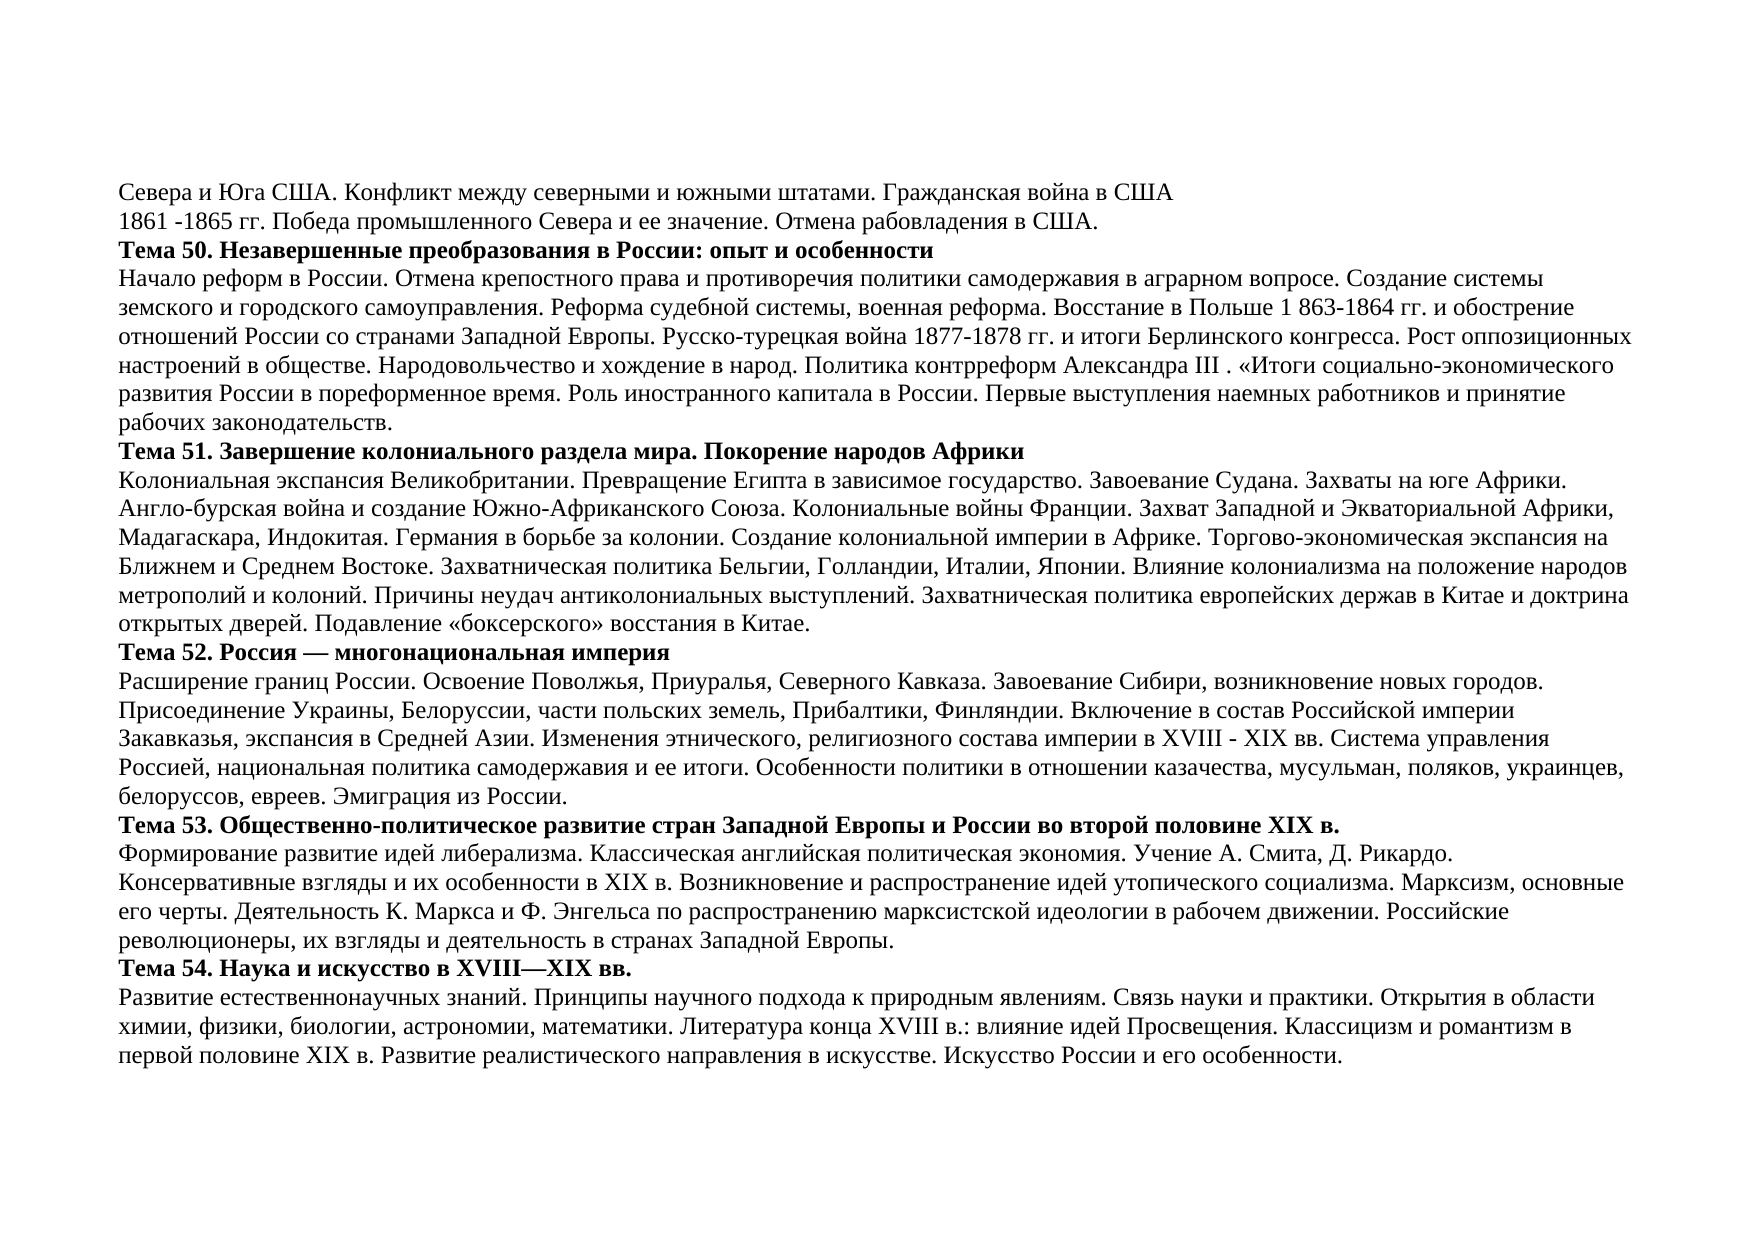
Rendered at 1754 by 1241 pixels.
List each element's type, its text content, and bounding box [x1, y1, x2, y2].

text Начало реформ в России. Отмена крепостного права и противоречия политики самодержавия в аграрном вопросе. Создание системы земского и городского самоуправления. Реформа судебной системы, военная реформа. Восстание в Польше 1 863-1864 гг. и обострение отношений России со странами Западной Европы. Русско-турецкая война 1877-1878 гг. и итоги Берлинского конгресса. Рост оппозиционных настроений в обществе. Народовольчество и хождение в народ. Политика контрреформ Александра III . «Итоги социально-экономического развития России в пореформенное время. Роль иностранного капитала в России. Первые выступления наемных работников и принятие рабочих законодательств. Тема 51. Завершение колониального раздела мира. Покорение народов Африки Колониальная экспансия Великобритании. Превращение Египта в зависимое государство. Завоевание Судана. Захваты на юге Африки. Англо-бурская война и создание Южно-Африканского Союза. Колониальные войны Франции. Захват Западной и Экваториальной Африки, Мадагаскара, Индокитая. Германия в борьбе за колонии. Создание колониальной империи в Африке. Торгово-экономическая экспансия на Ближнем и Среднем Востоке. Захватническая политика Бельгии, Голландии, Италии, Японии. Влияние колониализма на положение народов метрополий и колоний. Причины неудач антиколониальных выступлений. Захватническая политика европейских держав в Китае и доктрина открытых дверей. Подавление «боксерского» восстания в Китае. Тема 52. Россия — многонациональная империя Расширение границ России. Освоение Поволжья, Приуралья, Северного Кавказа. Завоевание Сибири, возникновение новых городов. Присоединение Украины, Белоруссии, части польских земель, Прибалтики, Финляндии. Включение в состав Российской империи Закавказья, экспансия в Средней Азии. Изменения этнического, религиозного состава империи в XVIII - XIX вв. Система управления Россией, национальная политика самодержавия и ее итоги. Особенности политики в отношении казачества, мусульман, поляков, украинцев, [118, 263, 1636, 781]
text Тема 50. Незавершенные преобразования в России: опыт и особенности [118, 235, 1636, 263]
text Тема 54. Наука и искусство в XVIII—XIX вв. Развитие естественнонаучных знаний. Принципы научного подхода к природным явлениям. Связь науки и практики. Открытия в области химии, физики, биологии, астрономии, математики. Литература конца XVIII в.: влияние идей Просвещения. Классицизм и романтизм в первой половине XIX в. Развитие реалистического направления в искусстве. Искусство России и его особенности. [118, 953, 1636, 1068]
text Формирование развитие идей либерализма. Классическая английская политическая экономия. Учение А. Смита, Д. Рикардо. Консервативные взгляды и их особенности в XIX в. Возникновение и распространение идей утопического социализма. Марксизм, основные его черты. Деятельность К. Маркса и Ф. Энгельса по распространению марксистской идеологии в рабочем движении. Российские революционеры, их взгляды и деятельность в странах Западной Европы. [118, 838, 1636, 953]
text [118, 177, 1636, 235]
text белоруссов, евреев. Эмиграция из России. Тема 53. Общественно-политическое развитие стран Западной Европы и России во второй половине XIX в. [118, 781, 1636, 838]
